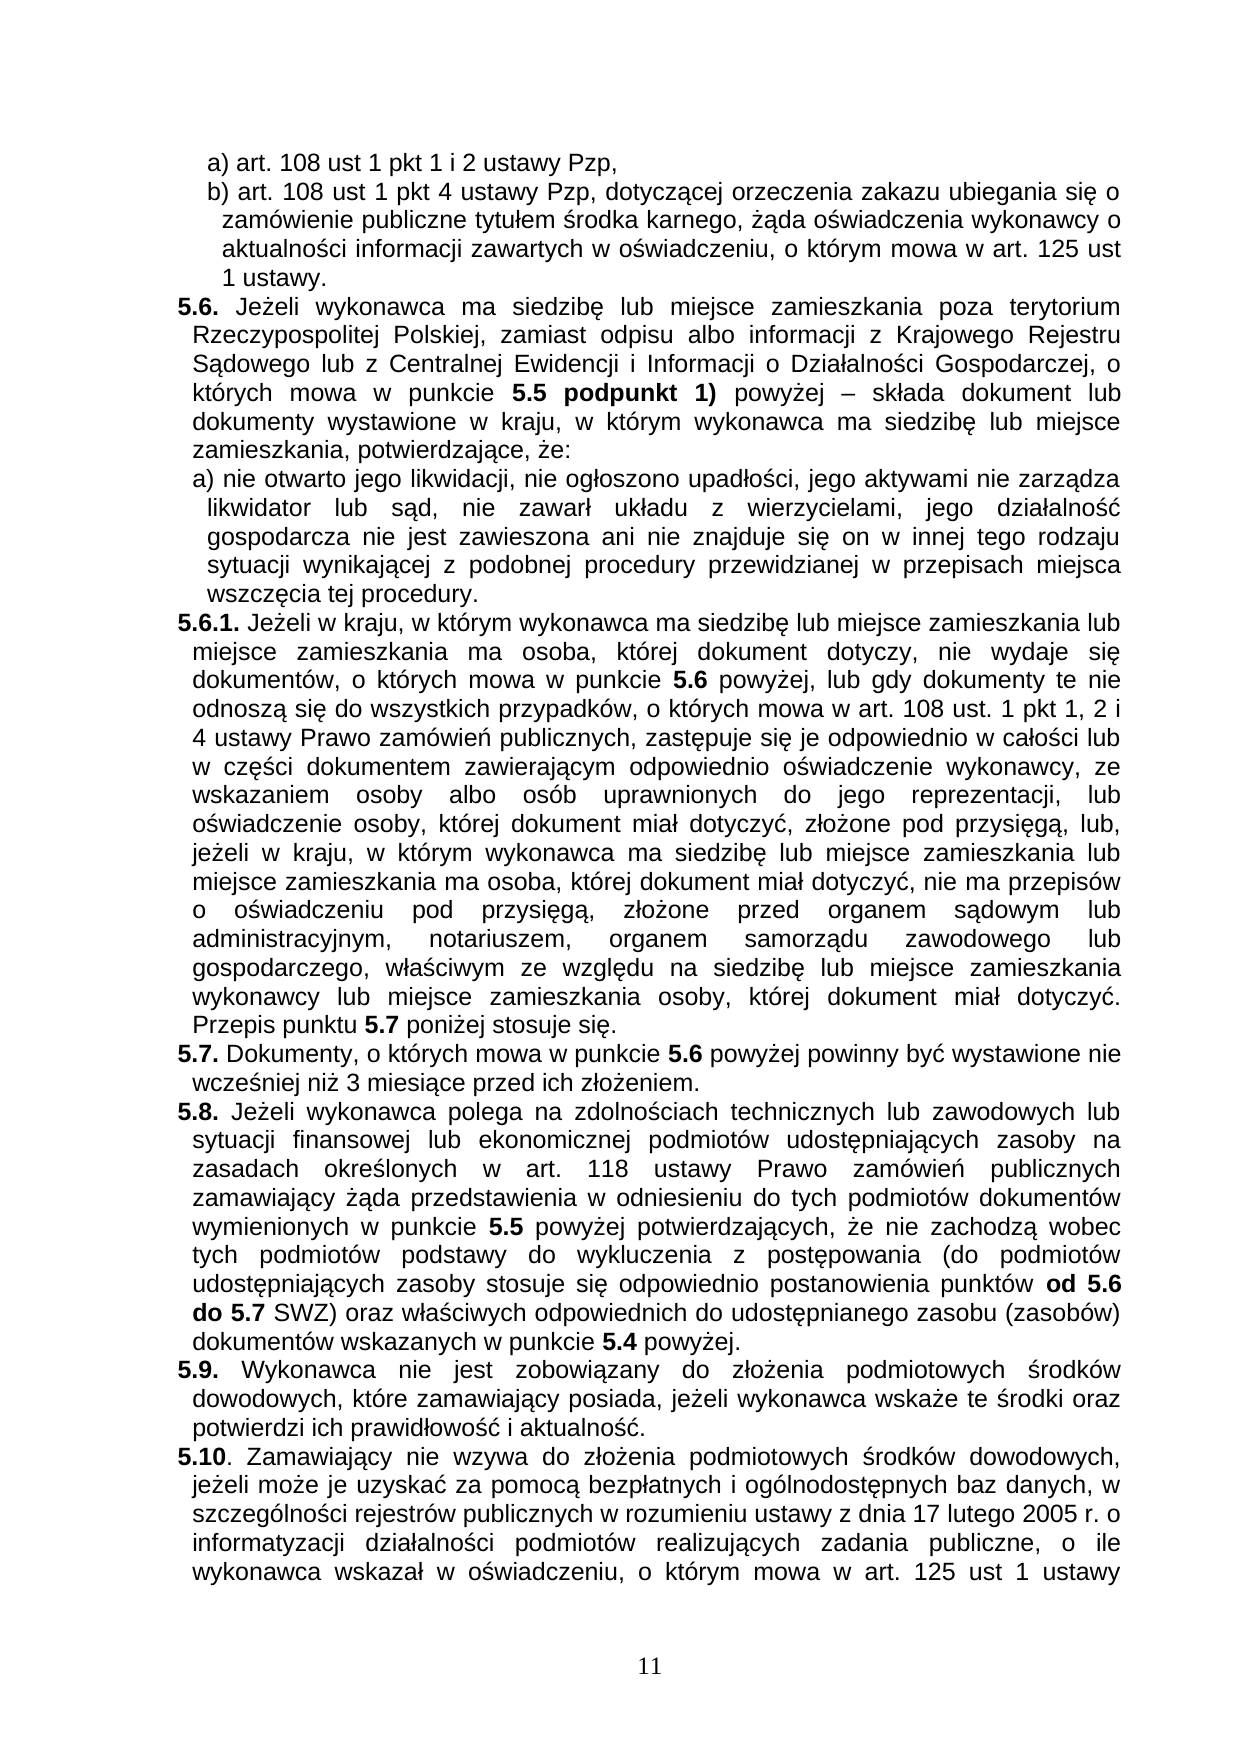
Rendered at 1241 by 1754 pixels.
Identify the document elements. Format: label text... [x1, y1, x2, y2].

text b) art. 108 ust 1 pkt 4 ustawy Pzp, dotyczącej orzeczenia zakazu ubiegania się o zamówienie publiczne tytułem środka karnego, żąda oświadczenia wykonawcy o aktualności informacji zawartych w oświadczeniu, o którym mowa w art. 125 ust 1 ustawy. [207, 176, 1122, 291]
text 5.6. Jeżeli wykonawca ma siedzibę lub miejsce zamieszkania poza terytorium Rzeczypospolitej Polskiej, zamiast odpisu albo informacji z Krajowego Rejestru Sądowego lub z Centralnej Ewidencji i Informacji o Działalności Gospodarczej, o których mowa w punkcie 5.5 podpunkt 1) powyżej – składa dokument lub dokumenty wystawione w kraju, w którym wykonawca ma siedzibę lub miejsce zamieszkania, potwierdzające, że: [177, 291, 1122, 464]
text a) art. 108 ust 1 pkt 1 i 2 ustawy Pzp, [207, 148, 1122, 176]
text 5.8. Jeżeli wykonawca polega na zdolnościach technicznych lub zawodowych lub sytuacji finansowej lub ekonomicznej podmiotów udostępniających zasoby na zasadach określonych w art. 118 ustawy Prawo zamówień publicznych zamawiający żąda przedstawienia w odniesieniu do tych podmiotów dokumentów wymienionych w punkcie 5.5 powyżej potwierdzających, że nie zachodzą wobec tych podmiotów podstawy do wykluczenia z postępowania (do podmiotów udostępniających zasoby stosuje się odpowiednio postanowienia punktów od 5.6 do 5.7 SWZ) oraz właściwych odpowiednich do udostępnianego zasobu (zasobów) dokumentów wskazanych w punkcie 5.4 powyżej. [177, 1096, 1122, 1355]
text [177, 1441, 1122, 1585]
text 5.9. Wykonawca nie jest zobowiązany do złożenia podmiotowych środków dowodowych, które zamawiający posiada, jeżeli wykonawca wskaże te środki oraz potwierdzi ich prawidłowość i aktualność. [177, 1355, 1122, 1441]
text a) nie otwarto jego likwidacji, nie ogłoszono upadłości, jego aktywami nie zarządza likwidator lub sąd, nie zawarł układu z wierzycielami, jego działalność gospodarcza nie jest zawieszona ani nie znajduje się on w innej tego rodzaju sytuacji wynikającej z podobnej procedury przewidzianej w przepisach miejsca wszczęcia tej procedury. [192, 464, 1122, 608]
text 5.6.1. Jeżeli w kraju, w którym wykonawca ma siedzibę lub miejsce zamieszkania lub miejsce zamieszkania ma osoba, której dokument dotyczy, nie wydaje się dokumentów, o których mowa w punkcie 5.6 powyżej, lub gdy dokumenty te nie odnoszą się do wszystkich przypadków, o których mowa w art. 108 ust. 1 pkt 1, 2 i 4 ustawy Prawo zamówień publicznych, zastępuje się je odpowiednio w całości lub w części dokumentem zawierającym odpowiednio oświadczenie wykonawcy, ze wskazaniem osoby albo osób uprawnionych do jego reprezentacji, lub oświadczenie osoby, której dokument miał dotyczyć, złożone pod przysięgą, lub, jeżeli w kraju, w którym wykonawca ma siedzibę lub miejsce zamieszkania lub miejsce zamieszkania ma osoba, której dokument miał dotyczyć, nie ma przepisów o oświadczeniu pod przysięgą, złożone przed organem sądowym lub administracyjnym, notariuszem, organem samorządu zawodowego lub gospodarczego, właściwym ze względu na siedzibę lub miejsce zamieszkania wykonawcy lub miejsce zamieszkania osoby, której dokument miał dotyczyć. Przepis punktu 5.7 poniżej stosuje się. [177, 608, 1122, 1039]
text 5.7. Dokumenty, o których mowa w punkcie 5.6 powyżej powinny być wystawione nie wcześniej niż 3 miesiące przed ich złożeniem. [177, 1039, 1122, 1096]
